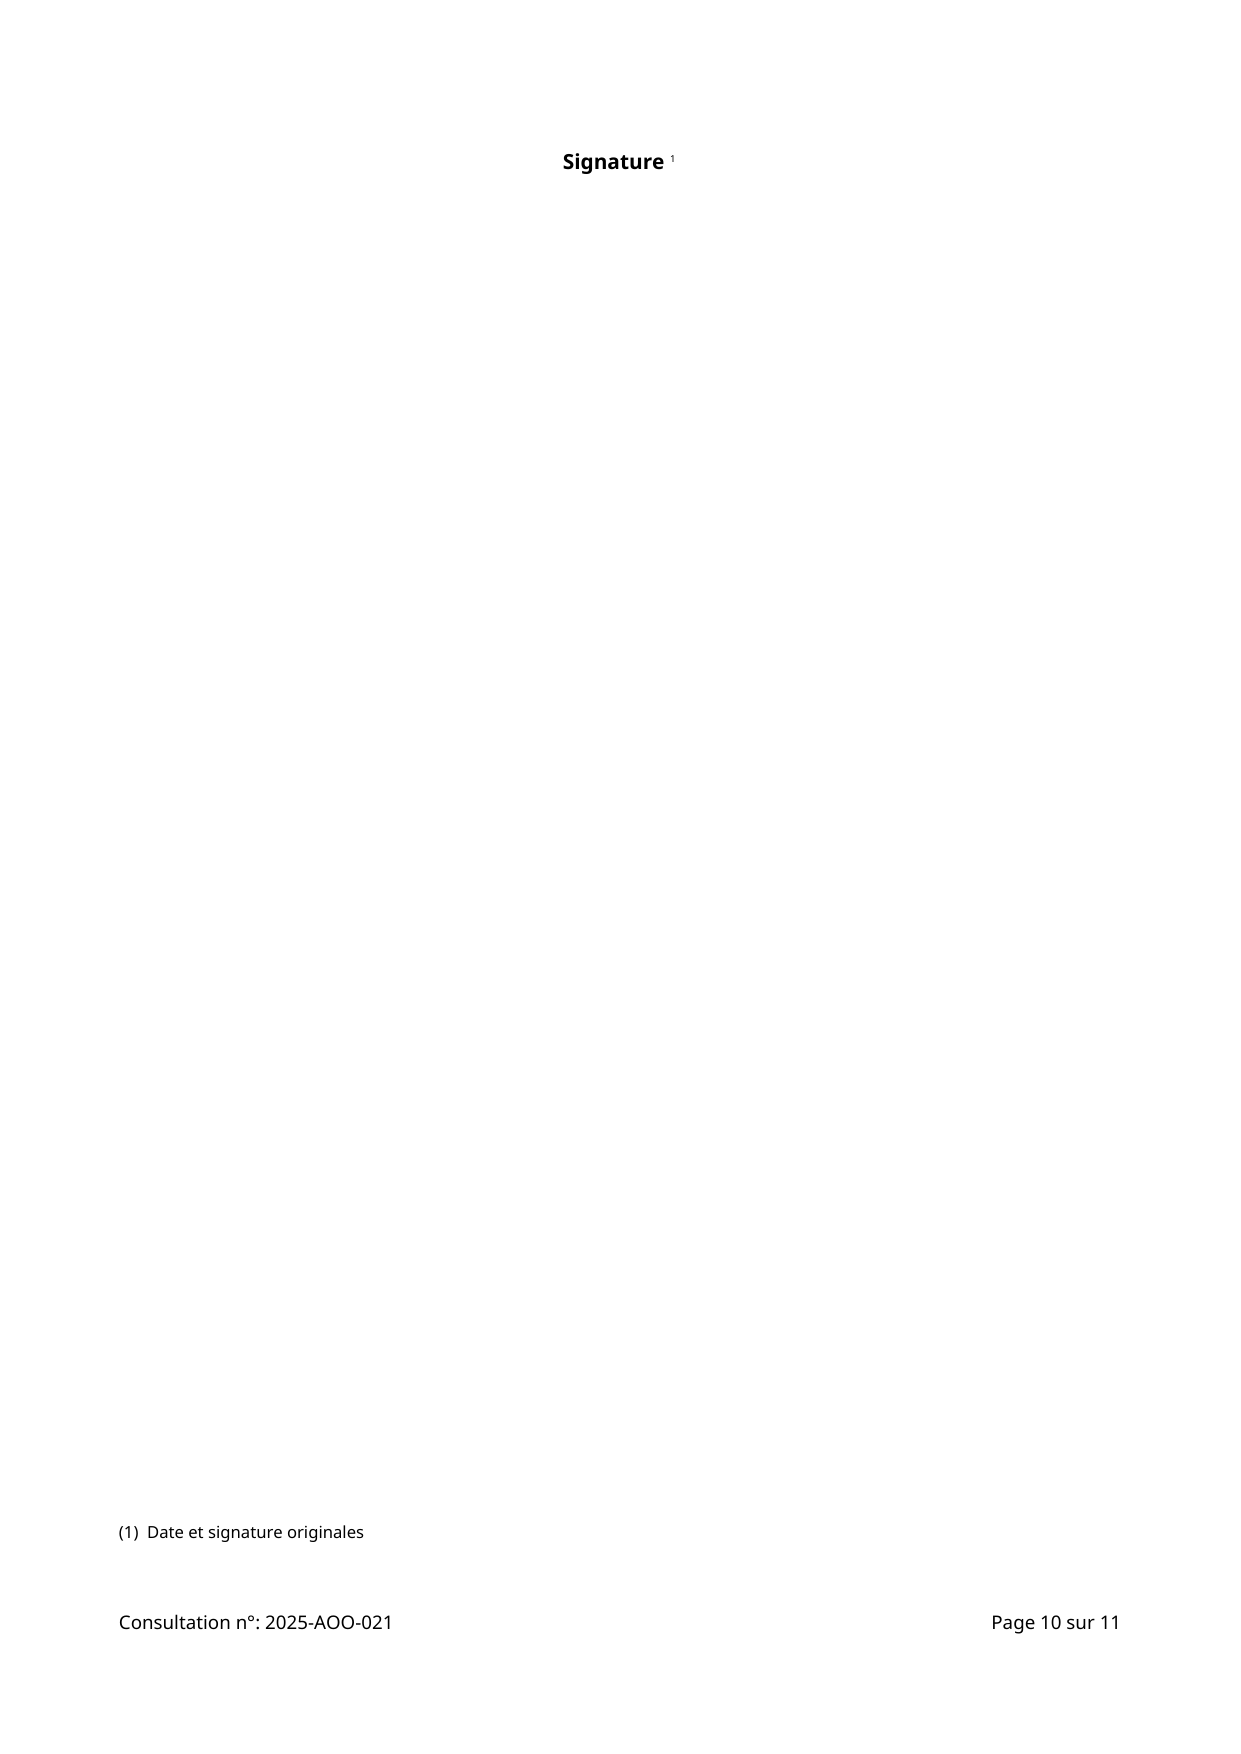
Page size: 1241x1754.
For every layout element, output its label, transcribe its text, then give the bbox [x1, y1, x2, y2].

text Signature 1 [119, 147, 1119, 176]
